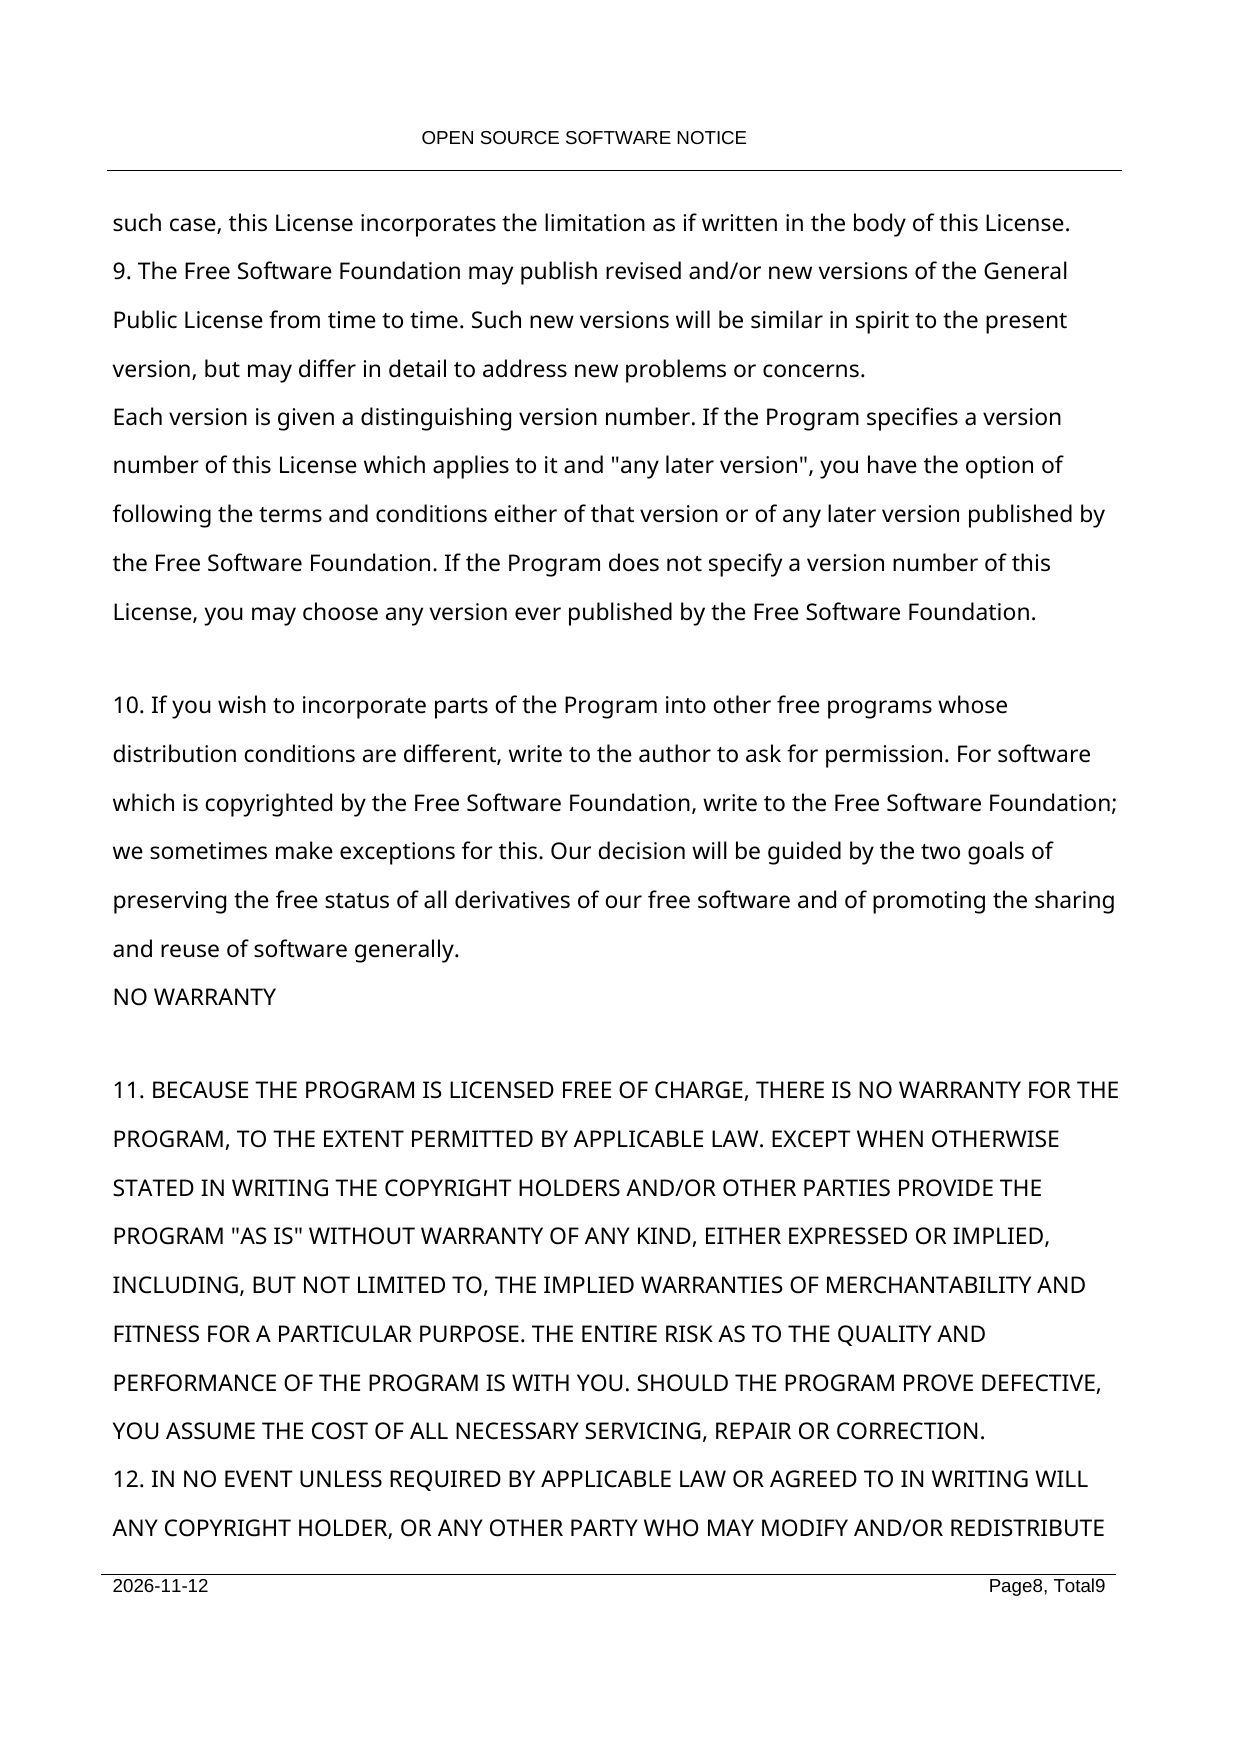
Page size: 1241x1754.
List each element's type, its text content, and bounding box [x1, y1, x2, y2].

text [112, 1463, 1128, 1544]
text Each version is given a distinguishing version number. If the Program specifies a version number of this License which applies to it and "any later version", you have the option of following the terms and conditions either of that version or of any later version published by the Free Software Foundation. If the Program does not specify a version number of this License, you may choose any version ever published by the Free Software Foundation. [112, 400, 1128, 628]
text 11. BECAUSE THE PROGRAM IS LICENSED FREE OF CHARGE, THERE IS NO WARRANTY FOR THE PROGRAM, TO THE EXTENT PERMITTED BY APPLICABLE LAW. EXCEPT WHEN OTHERWISE STATED IN WRITING THE COPYRIGHT HOLDERS AND/OR OTHER PARTIES PROVIDE THE PROGRAM "AS IS" WITHOUT WARRANTY OF ANY KIND, EITHER EXPRESSED OR IMPLIED, INCLUDING, BUT NOT LIMITED TO, THE IMPLIED WARRANTIES OF MERCHANTABILITY AND FITNESS FOR A PARTICULAR PURPOSE. THE ENTIRE RISK AS TO THE QUALITY AND PERFORMANCE OF THE PROGRAM IS WITH YOU. SHOULD THE PROGRAM PROVE DEFECTIVE, YOU ASSUME THE COST OF ALL NECESSARY SERVICING, REPAIR OR CORRECTION. [112, 1073, 1128, 1447]
text 10. If you wish to incorporate parts of the Program into other free programs whose distribution conditions are different, write to the author to ask for permission. For software which is copyrighted by the Free Software Foundation, write to the Free Software Foundation; we sometimes make exceptions for this. Our decision will be guided by the two goals of preserving the free status of all derivatives of our free software and of promoting the sharing and reuse of software generally. [112, 688, 1128, 964]
text 9. The Free Software Foundation may publish revised and/or new versions of the General Public License from time to time. Such new versions will be similar in spirit to the present version, but may differ in detail to address new problems or concerns. [112, 254, 1128, 384]
text NO WARRANTY [112, 980, 1128, 1013]
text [112, 206, 1128, 239]
